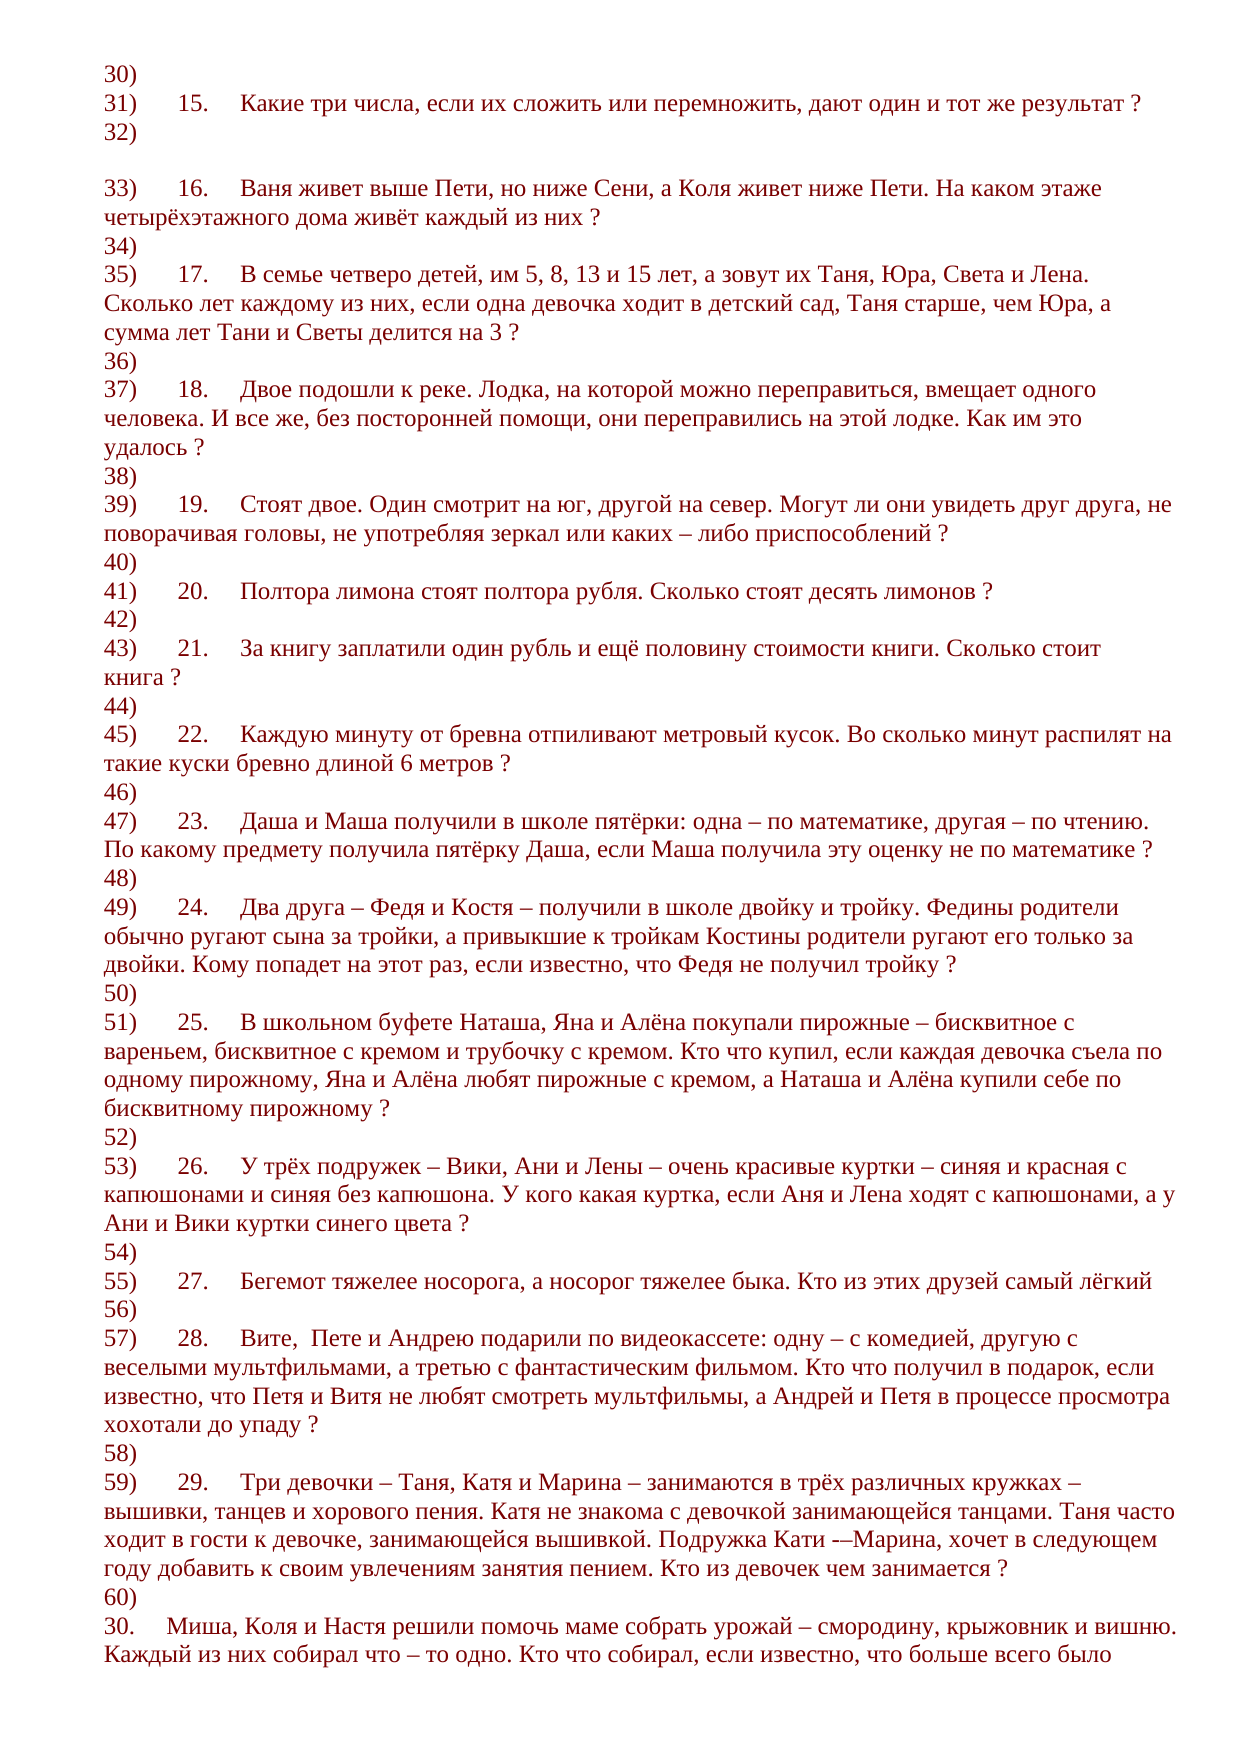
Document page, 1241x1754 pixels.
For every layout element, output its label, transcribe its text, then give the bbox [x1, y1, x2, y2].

list 21. За книгу заплатили один рубль и ещё половину стоимости книги. Сколько стоит книга ? [103, 633, 1181, 691]
list 22. Каждую минуту от бревна отпиливают метровый кусок. Во сколько минут распилят на такие куски бревно длиной 6 метров ? [103, 719, 1181, 777]
list 15. Какие три числа, если их сложить или перемножить, дают один и тот же результат ? [103, 88, 1181, 117]
list 16. Ваня живет выше Пети, но ниже Сени, а Коля живет ниже Пети. На каком этаже четырёхэтажного дома живёт каждый из них ? [103, 173, 1181, 231]
list 24. Два друга – Федя и Костя – получили в школе двойку и тройку. Федины родители обычно ругают сына за тройки, а привыкшие к тройкам Костины родители ругают его только за двойки. Кому попадет на этот раз, если известно, что Федя не получил тройку ? [103, 892, 1181, 978]
list 28. Вите, Пете и Андрею подарили по видеокассете: одну – с комедией, другую с веселыми мультфильмами, а третью с фантастическим фильмом. Кто что получил в подарок, если известно, что Петя и Витя не любят смотреть мультфильмы, а Андрей и Петя в процессе просмотра хохотали до упаду ? [103, 1323, 1181, 1438]
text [103, 1611, 1181, 1668]
list 25. В школьном буфете Наташа, Яна и Алёна покупали пирожные – бисквитное с вареньем, бисквитное с кремом и трубочку с кремом. Кто что купил, если каждая девочка съела по одному пирожному, Яна и Алёна любят пирожные с кремом, а Наташа и Алёна купили себе по бисквитному пирожному ? [103, 1007, 1181, 1122]
list 20. Полтора лимона стоят полтора рубля. Сколько стоят десять лимонов ? [103, 576, 1181, 604]
list 26. У трёх подружек – Вики, Ани и Лены – очень красивые куртки – синяя и красная с капюшонами и синяя без капюшона. У кого какая куртка, если Аня и Лена ходят с капюшонами, а у Ани и Вики куртки синего цвета ? [103, 1151, 1181, 1237]
list 29. Три девочки – Таня, Катя и Марина – занимаются в трёх различных кружках – вышивки, танцев и хорового пения. Катя не знакома с девочкой занимающейся танцами. Таня часто ходит в гости к девочке, занимающейся вышивкой. Подружка Кати -–Марина, хочет в следующем году добавить к своим увлечениям занятия пением. Кто из девочек чем занимается ? [103, 1467, 1181, 1582]
list 27. Бегемот тяжелее носорога, а носорог тяжелее быка. Кто из этих друзей самый лёгкий [103, 1266, 1181, 1294]
list 23. Даша и Маша получили в школе пятёрки: одна – по математике, другая – по чтению. По какому предмету получила пятёрку Даша, если Маша получила эту оценку не по математике ? [103, 806, 1181, 863]
list 19. Стоят двое. Один смотрит на юг, другой на север. Могут ли они увидеть друг друга, не поворачивая головы, не употребляя зеркал или каких – либо приспособлений ? [103, 489, 1181, 547]
list 17. В семье четверо детей, им 5, 8, 13 и 15 лет, а зовут их Таня, Юра, Света и Лена. Сколько лет каждому из них, если одна девочка ходит в детский сад, Таня старше, чем Юра, а сумма лет Тани и Светы делится на 3 ? [103, 259, 1181, 346]
list 18. Двое подошли к реке. Лодка, на которой можно переправиться, вмещает одного человека. И все же, без посторонней помощи, они переправились на этой лодке. Как им это удалось ? [103, 374, 1181, 461]
